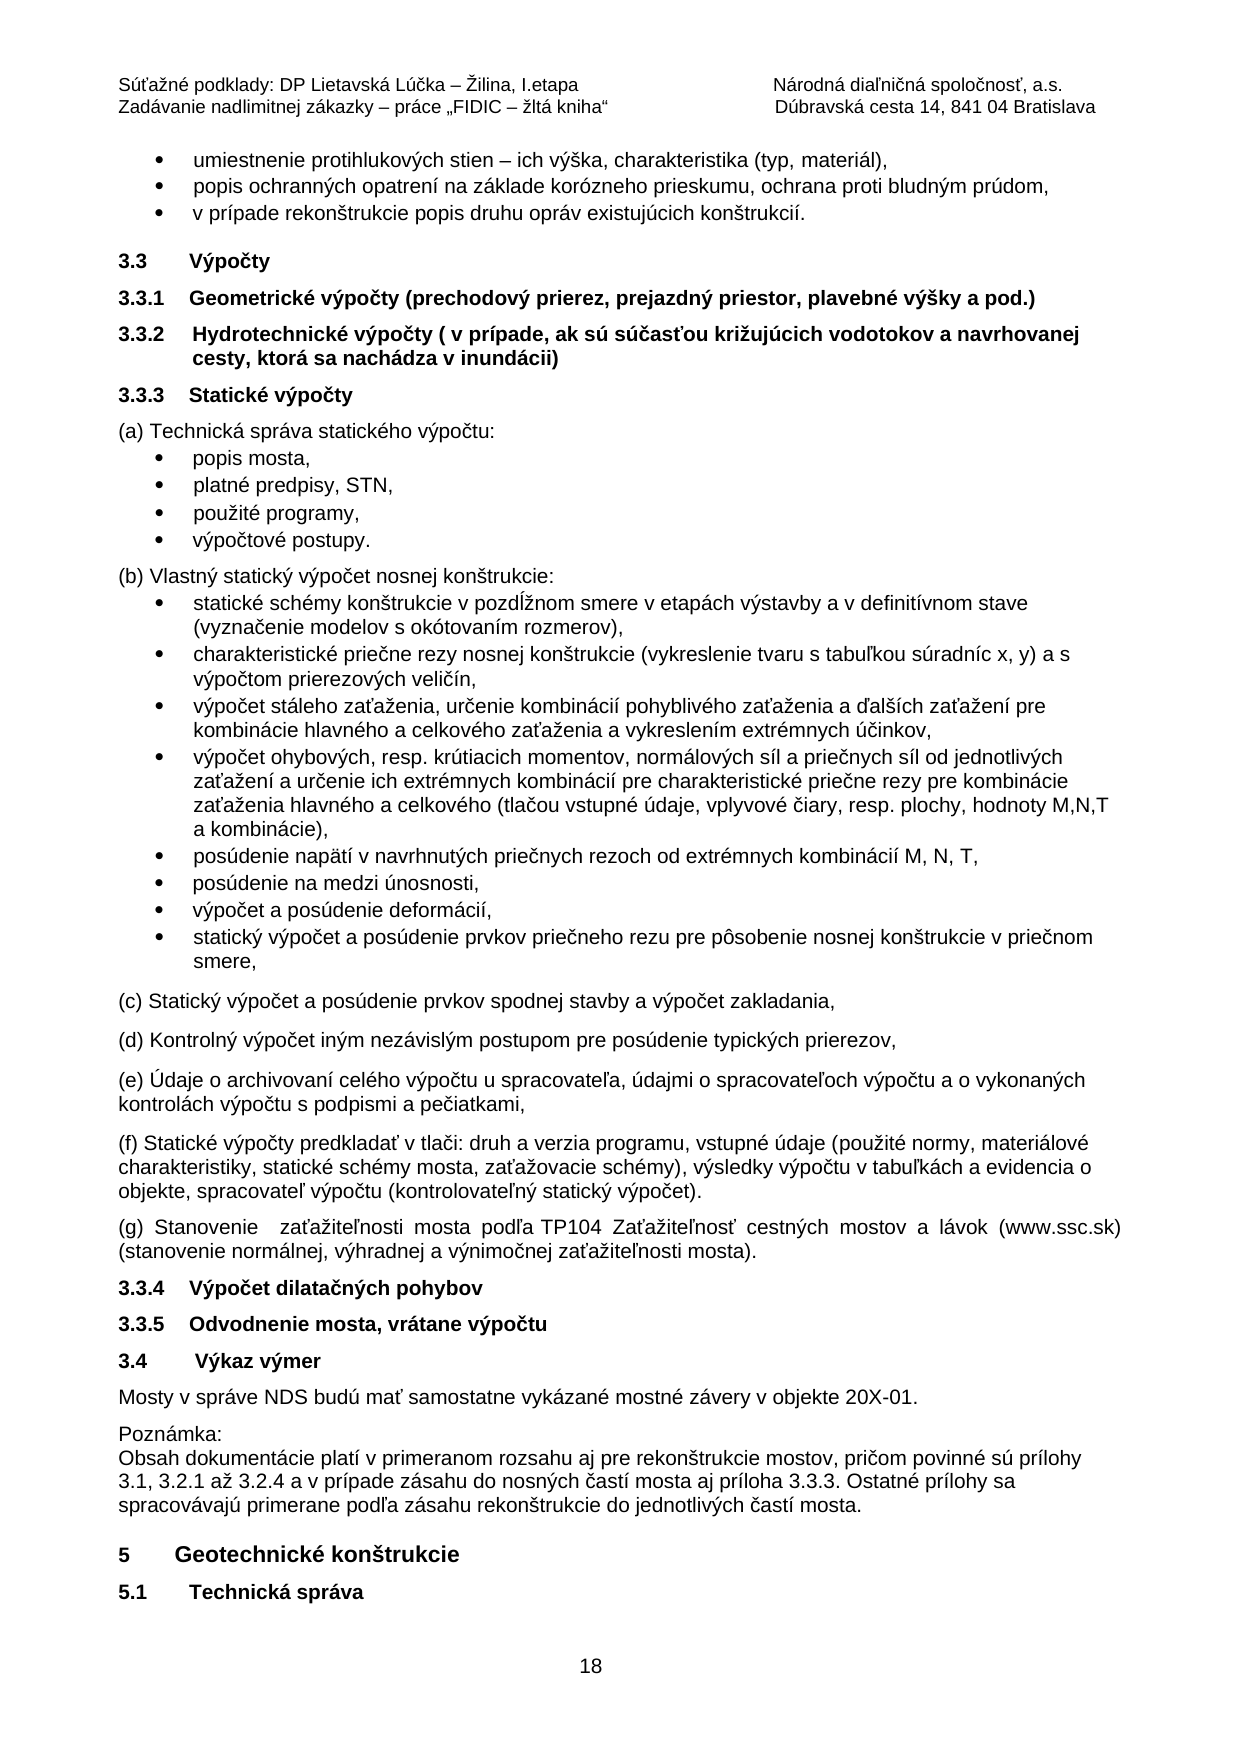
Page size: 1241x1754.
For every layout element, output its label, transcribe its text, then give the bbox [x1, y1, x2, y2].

list výpočet a posúdenie deformácií, [155, 898, 1122, 922]
text 3.3.5 Odvodnenie mosta, vrátane výpočtu [118, 1312, 1122, 1336]
text 5.1 Technická správa [118, 1580, 1122, 1604]
list posúdenie napätí v navrhnutých priečnych rezoch od extrémnych kombinácií M, N, T, [156, 844, 1122, 868]
text 3.4 Výkaz výmer [118, 1348, 1122, 1372]
list výpočet stáleho zaťaženia, určenie kombinácií pohyblivého zaťaženia a ďalších zaťažení pre kombinácie hlavného a celkového zaťaženia a vykreslením extrémnych účinkov, [156, 693, 1122, 741]
text 3.3.2 Hydrotechnické výpočty ( v prípade, ak sú súčasťou križujúcich vodotokov a navrhovanej cesty, ktorá sa nachádza v inundácii) [118, 322, 1122, 370]
list Geotechnické konštrukcie [118, 1541, 1122, 1567]
list platné predpisy, STN, [156, 473, 1122, 497]
text Poznámka: [118, 1421, 1122, 1445]
list umiestnenie protihlukových stien – ich výška, charakteristika (typ, materiál), [156, 148, 1122, 172]
text 3.3.3 Statické výpočty [118, 382, 1122, 406]
text (e) Údaje o archivovaní celého výpočtu u spracovateľa, údajmi o spracovateľoch výpočtu a o vykonaných kontrolách výpočtu s podpismi a pečiatkami, [118, 1067, 1122, 1115]
text 3.3 Výpočty [118, 249, 1122, 273]
list popis mosta, [155, 446, 1122, 470]
text 3.3.4 Výpočet dilatačných pohybov [118, 1276, 1122, 1299]
text Mosty v správe NDS budú mať samostatne vykázané mostné závery v objekte 20X-01. [118, 1385, 1122, 1409]
list výpočet ohybových, resp. krútiacich momentov, normálových síl a priečnych síl od jednotlivých zaťažení a určenie ich extrémnych kombinácií pre charakteristické priečne rezy pre kombinácie zaťaženia hlavného a celkového (tlačou vstupné údaje, vplyvové čiary, resp. plochy, hodnoty M,N,T a kombinácie), [156, 744, 1122, 841]
list statické schémy konštrukcie v pozdĺžnom smere v etapách výstavby a v definitívnom stave (vyznačenie modelov s okótovaním rozmerov), [156, 591, 1122, 639]
list použité programy, [156, 500, 1122, 524]
list charakteristické priečne rezy nosnej konštrukcie (vykreslenie tvaru s tabuľkou súradníc x, y) a s výpočtom prierezových veličín, [156, 642, 1122, 690]
text (c) Statický výpočet a posúdenie prvkov spodnej stavby a výpočet zakladania, [118, 989, 1122, 1013]
list v prípade rekonštrukcie popis druhu opráv existujúcich konštrukcií. [155, 201, 1122, 225]
text (g) Stanovenie zaťažiteľnosti mosta podľa TP104 Zaťažiteľnosť cestných mostov a lávok (www.ssc.sk) (stanovenie normálnej, výhradnej a výnimočnej zaťažiteľnosti mosta). [118, 1215, 1122, 1263]
text 3.3.1 Geometrické výpočty (prechodový prierez, prejazdný priestor, plavebné výšky a pod.) [118, 286, 1122, 309]
list posúdenie na medzi únosnosti, [155, 871, 1122, 895]
list statický výpočet a posúdenie prvkov priečneho rezu pre pôsobenie nosnej konštrukcie v priečnom smere, [156, 925, 1122, 973]
text (f) Statické výpočty predkladať v tlači: druh a verzia programu, vstupné údaje (použité normy, materiálové charakteristiky, statické schémy mosta, zaťažovacie schémy), výsledky výpočtu v tabuľkách a evidencia o objekte, spracovateľ výpočtu (kontrolovateľný statický výpočet). [118, 1131, 1122, 1203]
text Obsah dokumentácie platí v primeranom rozsahu aj pre rekonštrukcie mostov, pričom povinné sú prílohy 3.1, 3.2.1 až 3.2.4 a v prípade zásahu do nosných častí mosta aj príloha 3.3.3. Ostatné prílohy sa spracovávajú primerane podľa zásahu rekonštrukcie do jednotlivých častí mosta. [118, 1445, 1122, 1517]
text (b) Vlastný statický výpočet nosnej konštrukcie: [118, 564, 1122, 588]
text (a) Technická správa statického výpočtu: [118, 419, 1122, 443]
list popis ochranných opatrení na základe korózneho prieskumu, ochrana proti bludným prúdom, [156, 174, 1122, 198]
list výpočtové postupy. [155, 527, 1122, 552]
text (d) Kontrolný výpočet iným nezávislým postupom pre posúdenie typických prierezov, [118, 1028, 1122, 1052]
